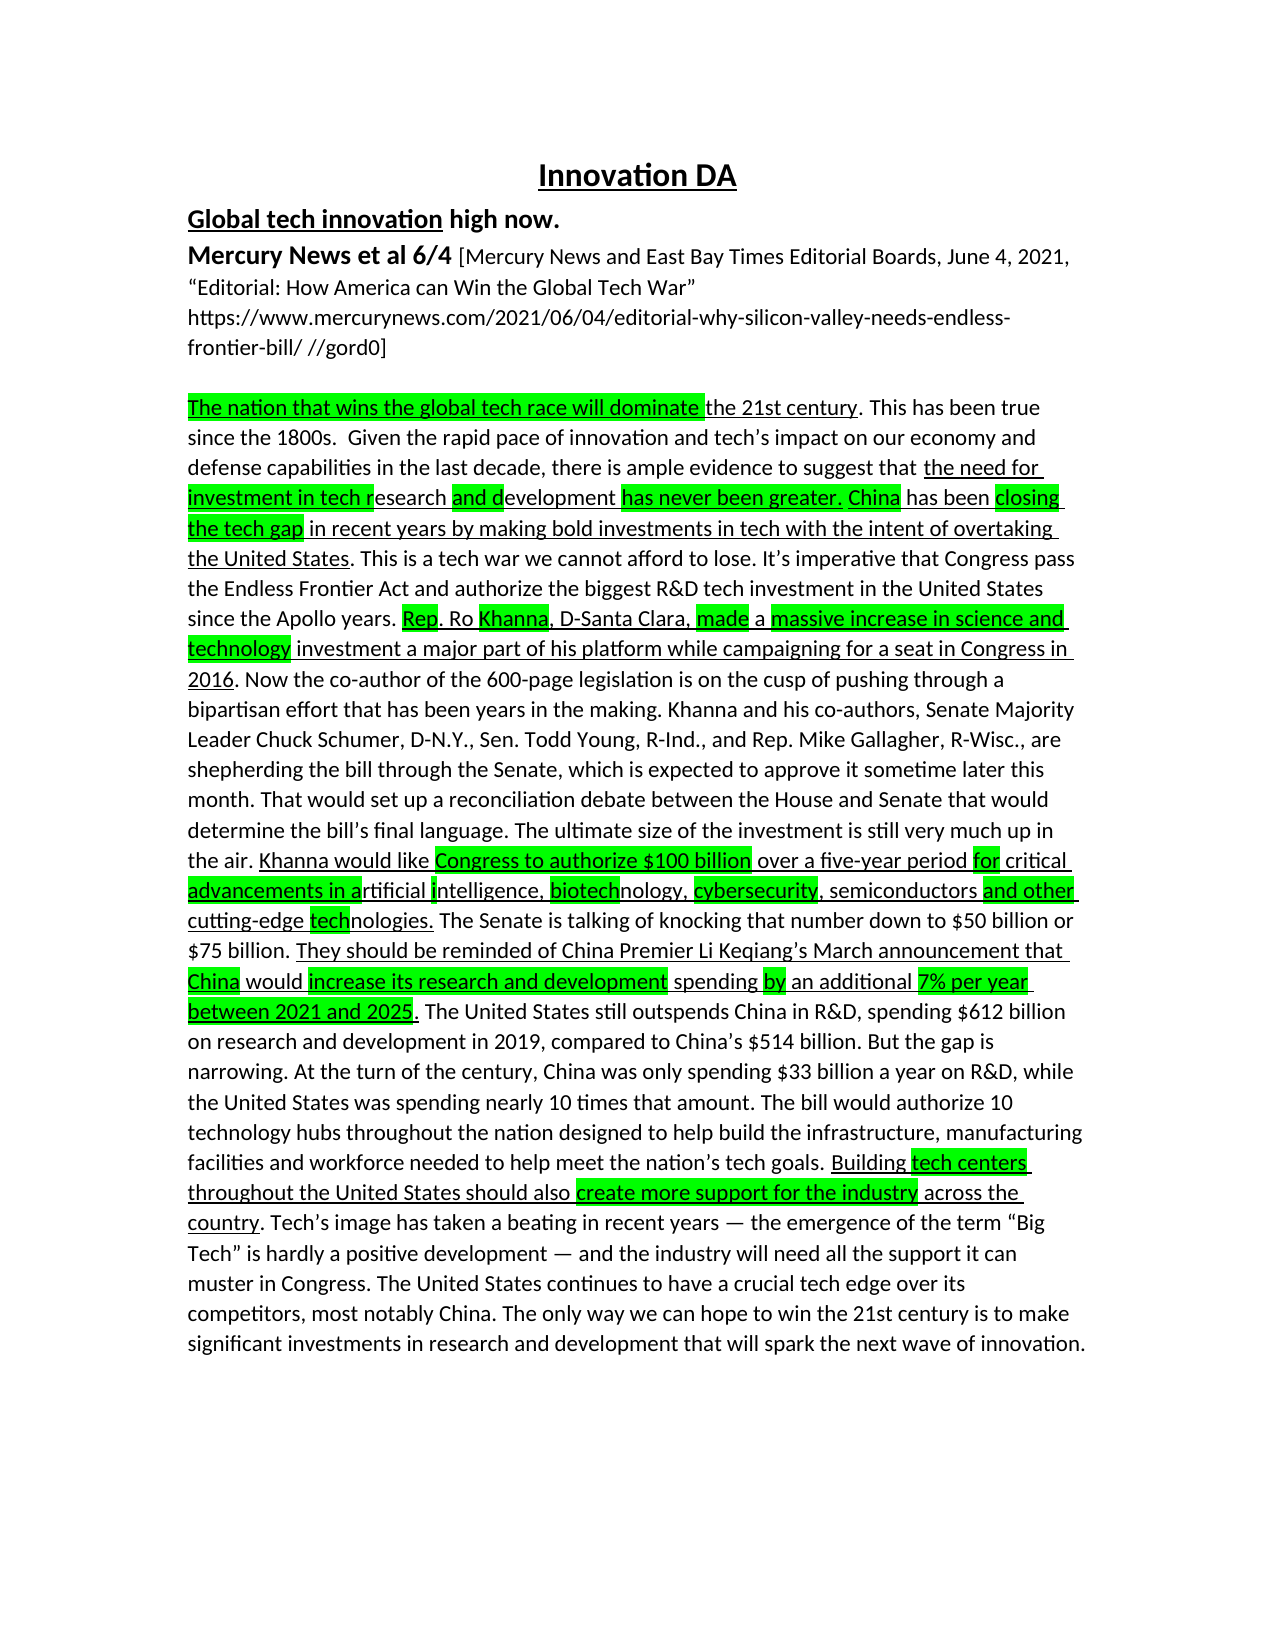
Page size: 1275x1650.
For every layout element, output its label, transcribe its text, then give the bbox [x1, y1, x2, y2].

subtitle Global tech innovation high now. [187, 202, 1087, 235]
text Mercury News et al 6/4 [Mercury News and East Bay Times Editorial Boards, June 4, 2021, “Editorial: How America can Win the Global Tech War” https://www.mercurynews.com/2021/06/04/editorial-why-silicon-valley-needs-endless-frontier-bill/ //gord0] [187, 238, 1087, 362]
text The nation that wins the global tech race will dominate the 21st century. This has been true since the 1800s. Given the rapid pace of innovation and tech’s impact on our economy and defense capabilities in the last decade, there is ample evidence to suggest that the need for investment in tech research and development has never been greater. China has been closing the tech gap in recent years by making bold investments in tech with the intent of overtaking the United States. This is a tech war we cannot afford to lose. It’s imperative that Congress pass the Endless Frontier Act and authorize the biggest R&D tech investment in the United States since the Apollo years. Rep. Ro Khanna, D-Santa Clara, made a massive increase in science and technology investment a major part of his platform while campaigning for a seat in Congress in 2016. Now the co-author of the 600-page legislation is on the cusp of pushing through a bipartisan effort that has been years in the making. Khanna and his co-authors, Senate Majority Leader Chuck Schumer, D-N.Y., Sen. Todd Young, R-Ind., and Rep. Mike Gallagher, R-Wisc., are shepherding the bill through the Senate, which is expected to approve it sometime later this month. That would set up a reconciliation debate between the House and Senate that would determine the bill’s final language. The ultimate size of the investment is still very much up in the air. Khanna would like Congress to authorize $100 billion over a five-year period for critical advancements in artificial intelligence, biotechnology, cybersecurity, semiconductors and other cutting-edge technologies. The Senate is talking of knocking that number down to $50 billion or $75 billion. They should be reminded of China Premier Li Keqiang’s March announcement that China would increase its research and development spending by an additional 7% per year between 2021 and 2025. The United States still outspends China in R&D, spending $612 billion on research and development in 2019, compared to China’s $514 billion. But the gap is narrowing. At the turn of the century, China was only spending $33 billion a year on R&D, while the United States was spending nearly 10 times that amount. The bill would authorize 10 technology hubs throughout the nation designed to help build the infrastructure, manufacturing facilities and workforce needed to help meet the nation’s tech goals. Building tech centers throughout the United States should also create more support for the industry across the country. Tech’s image has taken a beating in recent years — the emergence of the term “Big Tech” is hardly a positive development — and the industry will need all the support it can muster in Congress. The United States continues to have a crucial tech edge over its competitors, most notably China. The only way we can hope to win the 21st century is to make significant investments in research and development that will spark the next wave of innovation. [187, 393, 1087, 1357]
subtitle Innovation DA [187, 154, 1087, 195]
